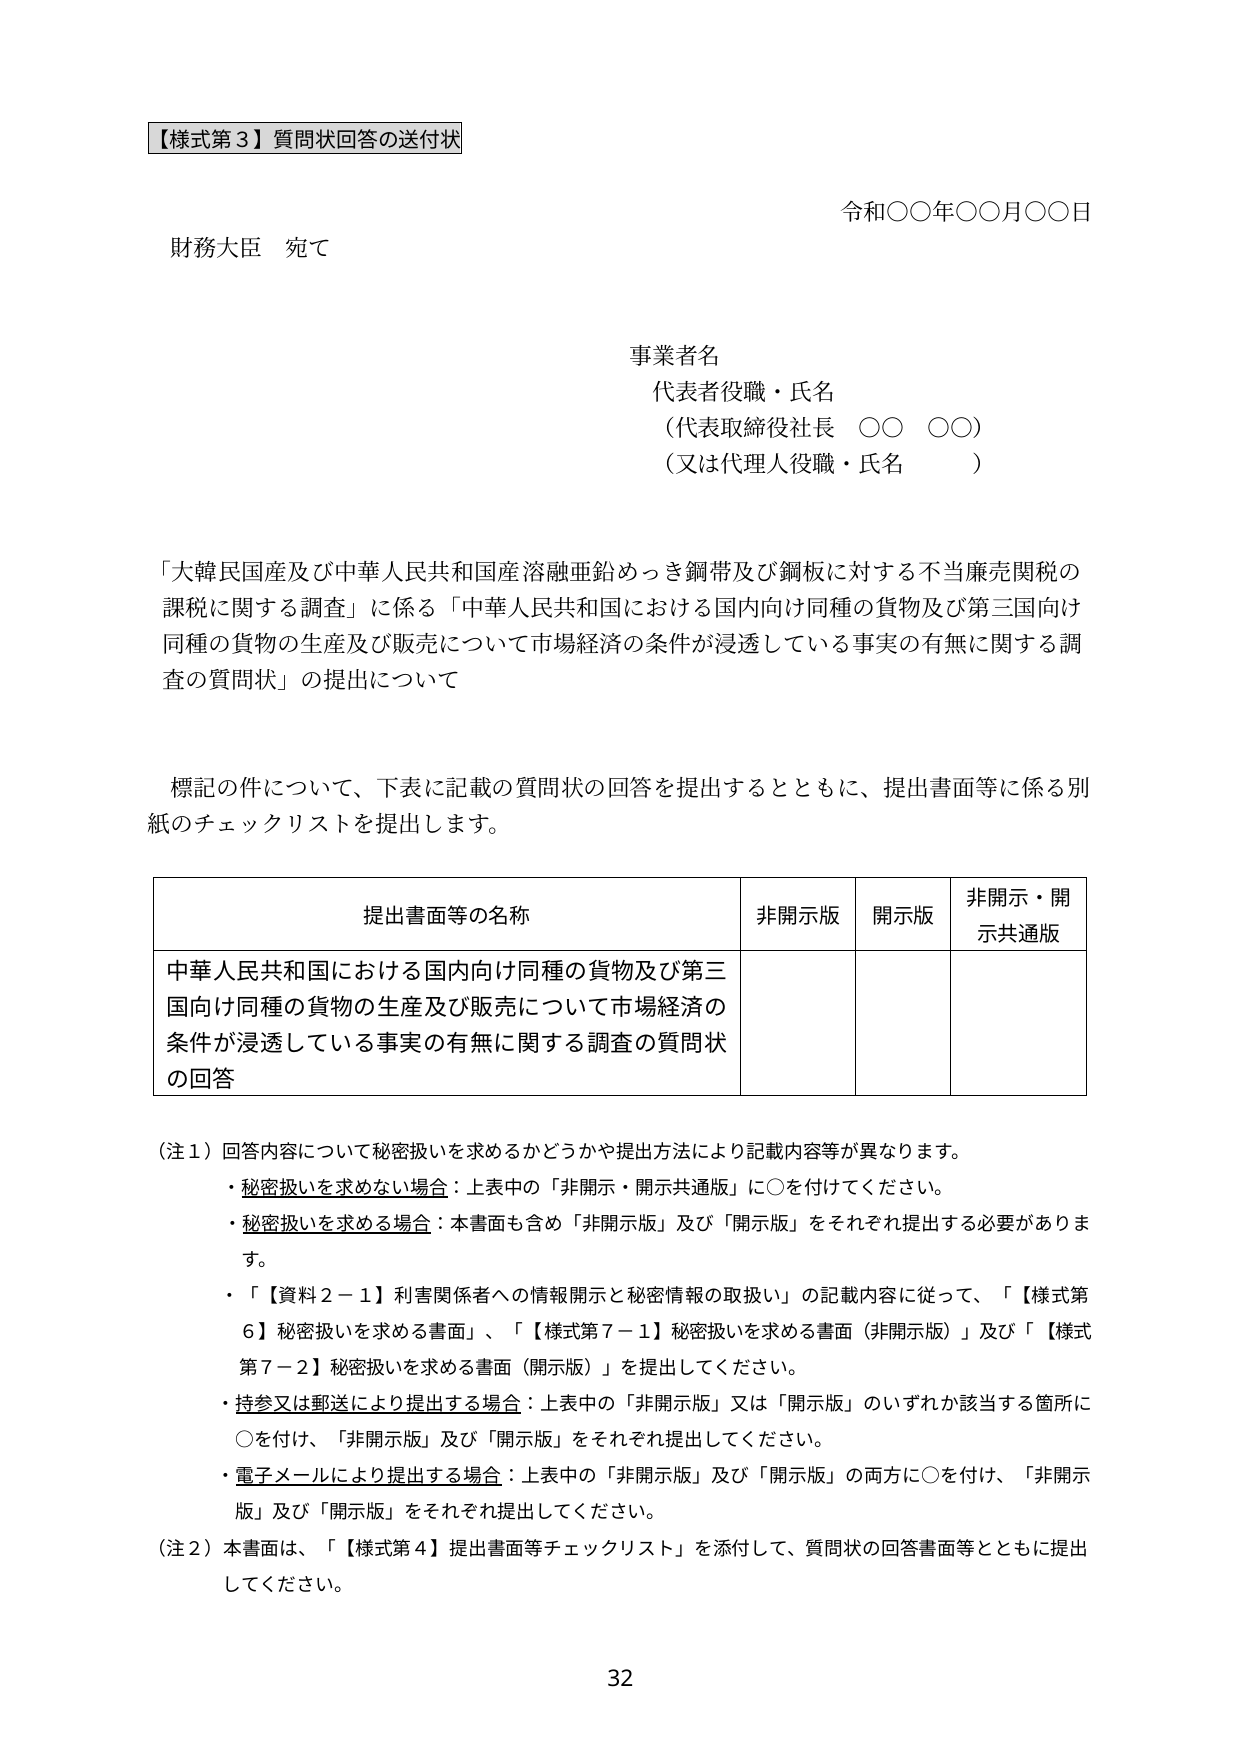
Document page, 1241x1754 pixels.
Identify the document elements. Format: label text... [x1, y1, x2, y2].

text 財務大臣 宛て [148, 228, 1092, 264]
table_cell [951, 951, 1086, 1095]
text 標記の件について、下表に記載の質問状の回答を提出するとともに、提出書面等に係る別紙のチェックリストを提出します。 [148, 769, 1092, 841]
text （又は代理人役職・氏名 ） [148, 444, 1092, 481]
text （代表取締役社長 ○○ ○○） [148, 408, 1092, 444]
table_cell [741, 951, 855, 1095]
table_header 非開示・開示共通版 [951, 878, 1086, 950]
table_header 開示版 [856, 878, 950, 950]
text 令和○○年○○月○○日 [148, 192, 1092, 228]
list （注１）回答内容について秘密扱いを求めるかどうかや提出方法により記載内容等が異なります。 [148, 1132, 1092, 1168]
table_cell [856, 951, 950, 1095]
list ・秘密扱いを求める場合：本書面も含め「非開示版」及び「開示版」をそれぞれ提出する必要があります。 [148, 1204, 1092, 1277]
table_header 提出書面等の名称 [154, 878, 740, 950]
list ・「【資料２－１】利害関係者への情報開示と秘密情報の取扱い」の記載内容に従って、「【様式第６】秘密扱いを求める書面」、「【様式第７－１】秘密扱いを求める書面（非開示版）」及び「【様式第７－２】秘密扱いを求める書面（開示版）」を提出してください。 [221, 1277, 1092, 1385]
table_cell 中華人民共和国における国内向け同種の貨物及び第三国向け同種の貨物の生産及び販売について市場経済の条件が浸透している事実の有無に関する調査の質問状の回答 [154, 951, 740, 1095]
text 「大韓民国産及び中華人民共和国産溶融亜鉛めっき鋼帯及び鋼板に対する不当廉売関税の課税に関する調査」に係る「中華人民共和国における国内向け同種の貨物及び第三国向け同種の貨物の生産及び販売について市場経済の条件が浸透している事実の有無に関する調査の質問状」の提出について [148, 553, 1084, 697]
list ・電子メールにより提出する場合：上表中の「非開示版」及び「開示版」の両方に○を付け、「非開示版」及び「開示版」をそれぞれ提出してください。 [216, 1457, 1092, 1529]
list ・秘密扱いを求めない場合：上表中の「非開示・開示共通版」に○を付けてください。 [148, 1168, 1092, 1204]
text 【様式第３】質問状回答の送付状 [148, 120, 1092, 156]
text 事業者名 [148, 336, 1092, 372]
text 代表者役職・氏名 [148, 372, 1092, 408]
text （注２）本書面は、「【様式第４】提出書面等チェックリスト」を添付して、質問状の回答書面等とともに提出してください。 [148, 1529, 1092, 1601]
list ・持参又は郵送により提出する場合：上表中の「非開示版」又は「開示版」のいずれか該当する箇所に○を付け、「非開示版」及び「開示版」をそれぞれ提出してください。 [216, 1385, 1092, 1457]
table_header 非開示版 [741, 878, 855, 950]
